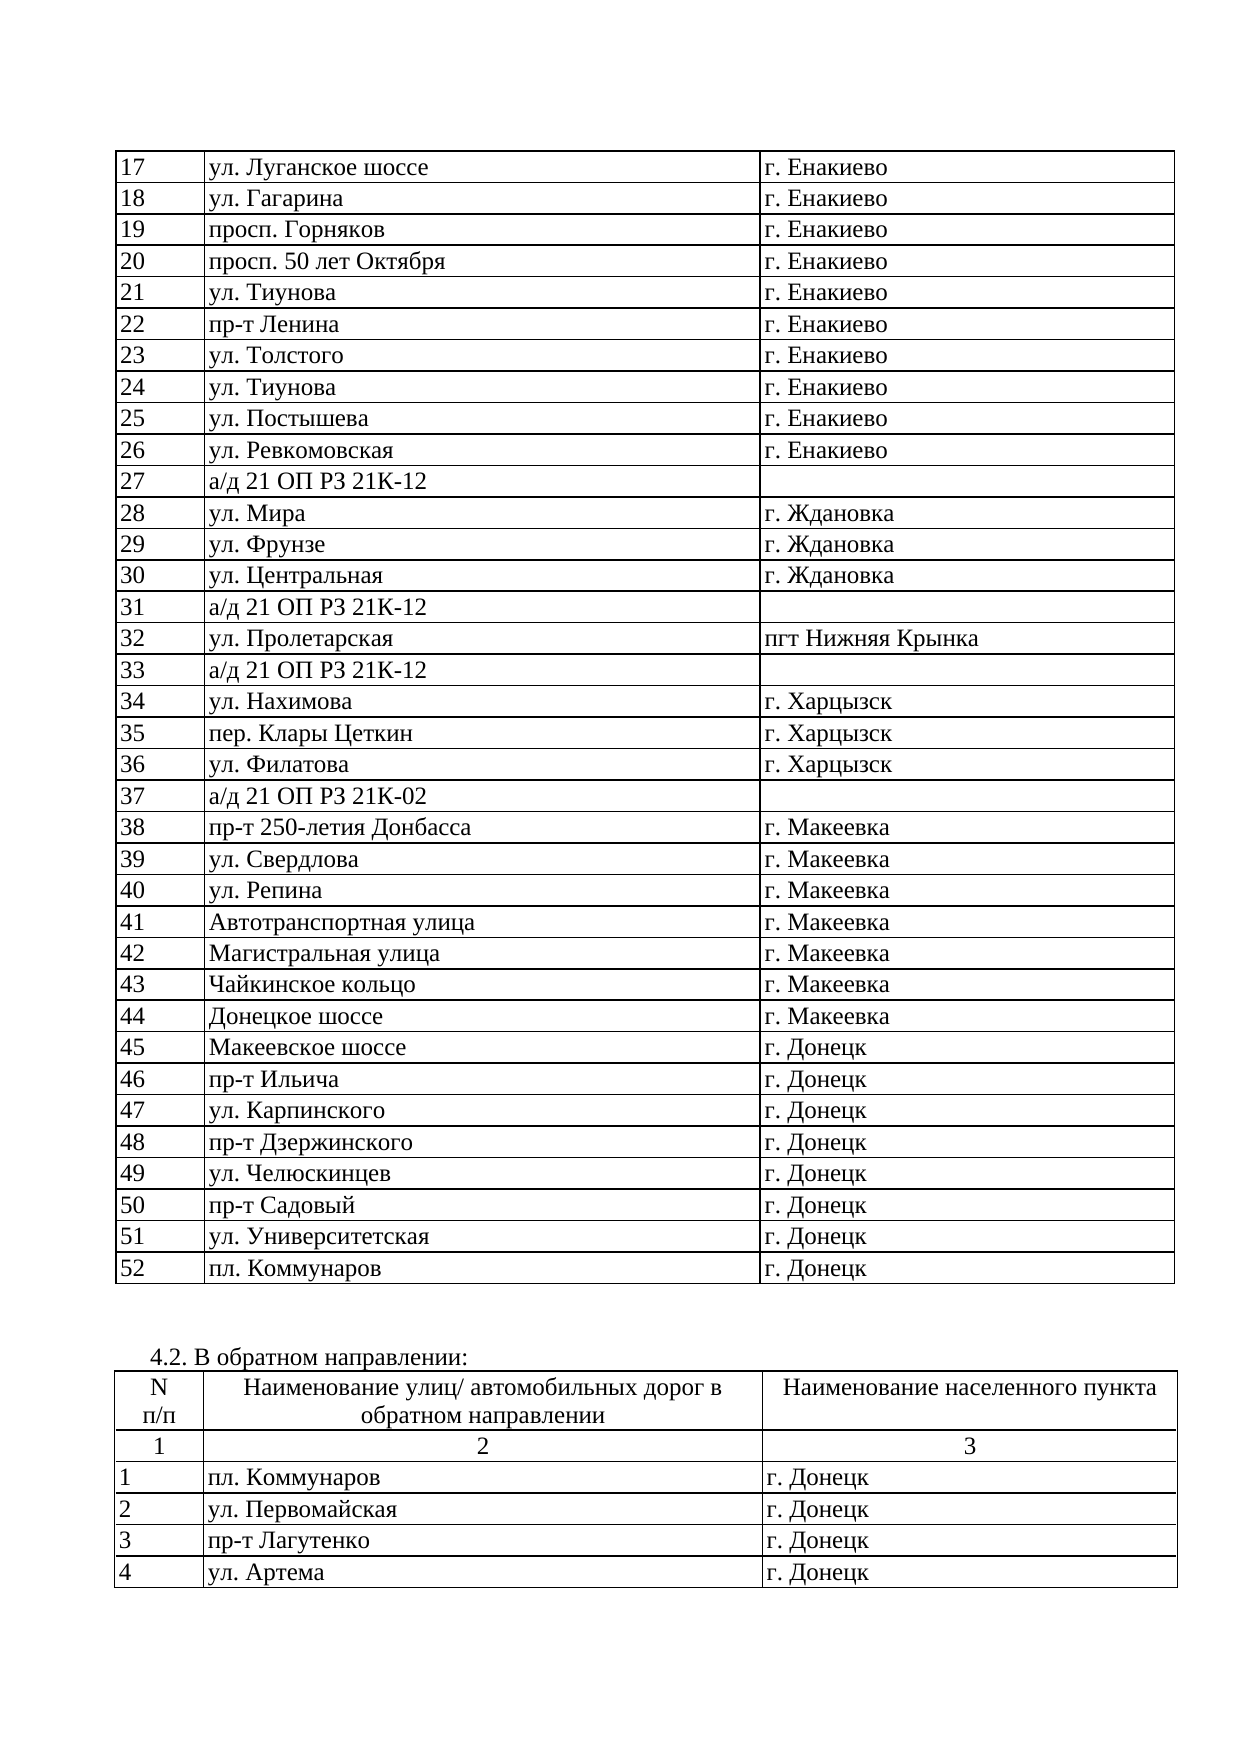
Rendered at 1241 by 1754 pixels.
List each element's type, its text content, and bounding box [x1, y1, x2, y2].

table_cell г. Донецк [763, 1461, 1177, 1492]
table_cell [761, 466, 1174, 496]
table_header Наименование населенного пункта [763, 1372, 1177, 1429]
table_cell 3 [763, 1429, 1177, 1461]
table_header N п/п [115, 1372, 203, 1429]
table_cell ул. Пролетарская [205, 623, 759, 653]
table_cell г. Макеевка [761, 1001, 1174, 1031]
table_cell 29 [117, 529, 204, 559]
table_cell просп. Горняков [205, 215, 759, 244]
table_cell ул. Карпинского [205, 1095, 759, 1125]
table_cell г. Енакиево [761, 309, 1174, 339]
table_cell ул. Артема [204, 1557, 762, 1587]
table_cell г. Макеевка [761, 875, 1174, 905]
table_cell 24 [117, 372, 204, 402]
table_cell ул. Гагарина [205, 183, 759, 213]
table_cell 41 [117, 907, 204, 936]
table_cell г. Енакиево [761, 152, 1174, 181]
table_cell пгт Нижняя Крынка [761, 623, 1174, 653]
table_cell г. Донецк [761, 1221, 1174, 1251]
table_cell г. Донецк [761, 1032, 1174, 1062]
table_cell г. Харцызск [761, 718, 1174, 748]
table_cell г. Енакиево [761, 340, 1174, 370]
table_cell г. Донецк [761, 1095, 1174, 1125]
table_cell Чайкинское кольцо [205, 970, 759, 999]
table_cell 36 [117, 749, 204, 779]
table_cell 48 [117, 1127, 204, 1157]
table_cell ул. Первомайская [204, 1494, 762, 1524]
table_cell г. Ждановка [761, 529, 1174, 559]
table_cell г. Макеевка [761, 907, 1174, 936]
table_cell г. Донецк [761, 1158, 1174, 1188]
table_cell ул. Свердлова [205, 844, 759, 873]
table_cell 46 [117, 1064, 204, 1094]
table_cell ул. Нахимова [205, 686, 759, 716]
table_cell г. Донецк [763, 1492, 1177, 1524]
table_cell 49 [117, 1158, 204, 1188]
table_cell Автотранспортная улица [205, 907, 759, 936]
table_cell ул. Фрунзе [205, 529, 759, 559]
table_cell 22 [117, 309, 204, 339]
table_cell 38 [117, 812, 204, 842]
table_cell 42 [117, 938, 204, 968]
table_cell г. Донецк [761, 1190, 1174, 1219]
table_cell г. Енакиево [761, 215, 1174, 244]
table_cell 44 [117, 1001, 204, 1031]
table_cell 17 [117, 152, 204, 181]
table_cell г. Енакиево [761, 435, 1174, 464]
table_cell ул. Толстого [205, 340, 759, 370]
table_cell 26 [117, 435, 204, 464]
table_cell ул. Постышева [205, 403, 759, 433]
table_cell ул. Репина [205, 875, 759, 905]
text 4.2. В обратном направлении: [150, 1342, 1090, 1370]
table_cell ул. Тиунова [205, 277, 759, 307]
table_cell ул. Центральная [205, 561, 759, 590]
table_cell ул. Луганское шоссе [205, 152, 759, 181]
table_cell 34 [117, 686, 204, 716]
table_cell а/д 21 ОП РЗ 21К-12 [205, 466, 759, 496]
table_cell г. Харцызск [761, 686, 1174, 716]
table_cell 3 [115, 1525, 203, 1555]
table_cell пл. Коммунаров [205, 1253, 759, 1282]
table_cell ул. Челюскинцев [205, 1158, 759, 1188]
table_cell пер. Клары Цеткин [205, 718, 759, 748]
table_cell а/д 21 ОП РЗ 21К-02 [205, 781, 759, 811]
table_cell пр-т Садовый [205, 1190, 759, 1219]
table_cell 31 [117, 592, 204, 622]
table_cell 45 [117, 1032, 204, 1062]
table_cell пр-т Дзержинского [205, 1127, 759, 1157]
table_cell ул. Ревкомовская [205, 435, 759, 464]
table_cell а/д 21 ОП РЗ 21К-12 [205, 655, 759, 685]
table_cell г. Донецк [763, 1555, 1177, 1587]
table_cell 19 [117, 215, 204, 244]
table_cell 30 [117, 561, 204, 590]
table_cell г. Ждановка [761, 498, 1174, 527]
table_cell 2 [115, 1493, 203, 1524]
table_cell Макеевское шоссе [205, 1032, 759, 1062]
table_cell 47 [117, 1095, 204, 1125]
table_cell а/д 21 ОП РЗ 21К-12 [205, 592, 759, 622]
table_cell ул. Университетская [205, 1221, 759, 1251]
table_cell 23 [117, 340, 204, 370]
table_cell г. Ждановка [761, 561, 1174, 590]
table_cell Донецкое шоссе [205, 1001, 759, 1031]
table_cell просп. 50 лет Октября [205, 246, 759, 276]
table_cell 52 [117, 1253, 204, 1282]
table_cell 37 [117, 781, 204, 811]
table_cell 1 [115, 1462, 203, 1492]
table_cell г. Харцызск [761, 749, 1174, 779]
table_cell [761, 655, 1174, 685]
table_cell г. Макеевка [761, 970, 1174, 999]
table_cell 43 [117, 970, 204, 999]
table_cell г. Енакиево [761, 403, 1174, 433]
table_cell 2 [204, 1431, 762, 1461]
table_cell пр-т Ленина [205, 309, 759, 339]
table_cell 32 [117, 623, 204, 653]
table_cell г. Донецк [763, 1524, 1177, 1555]
table_cell пр-т 250-летия Донбасса [205, 812, 759, 842]
table_cell 35 [117, 718, 204, 748]
table_cell 18 [117, 183, 204, 213]
table_cell [761, 592, 1174, 622]
table_cell г. Енакиево [761, 183, 1174, 213]
table_cell 1 [115, 1430, 203, 1461]
table_cell г. Макеевка [761, 938, 1174, 968]
table_cell г. Енакиево [761, 246, 1174, 276]
table_cell г. Макеевка [761, 844, 1174, 873]
table_cell 39 [117, 844, 204, 873]
table_cell 20 [117, 246, 204, 276]
table_cell 25 [117, 403, 204, 433]
table_cell 27 [117, 466, 204, 496]
table_cell 51 [117, 1221, 204, 1251]
table_cell пр-т Ильича [205, 1064, 759, 1094]
table_cell 28 [117, 498, 204, 527]
table_cell [761, 781, 1174, 811]
table_header Наименование улиц/ автомобильных дорог в обратном направлении [204, 1372, 762, 1429]
table_cell пр-т Лагутенко [204, 1525, 762, 1555]
table_cell г. Енакиево [761, 277, 1174, 307]
table_cell 21 [117, 277, 204, 307]
table_cell г. Донецк [761, 1127, 1174, 1157]
table_cell г. Макеевка [761, 812, 1174, 842]
table_cell Магистральная улица [205, 938, 759, 968]
table_cell 50 [117, 1190, 204, 1219]
table_cell 40 [117, 875, 204, 905]
table_cell ул. Мира [205, 498, 759, 527]
table_cell г. Донецк [761, 1064, 1174, 1094]
table_cell 33 [117, 655, 204, 685]
table_cell ул. Филатова [205, 749, 759, 779]
table_cell г. Енакиево [761, 372, 1174, 402]
table_cell 4 [115, 1556, 203, 1587]
table_cell пл. Коммунаров [204, 1462, 762, 1492]
table_cell г. Донецк [761, 1253, 1174, 1282]
table_cell ул. Тиунова [205, 372, 759, 402]
